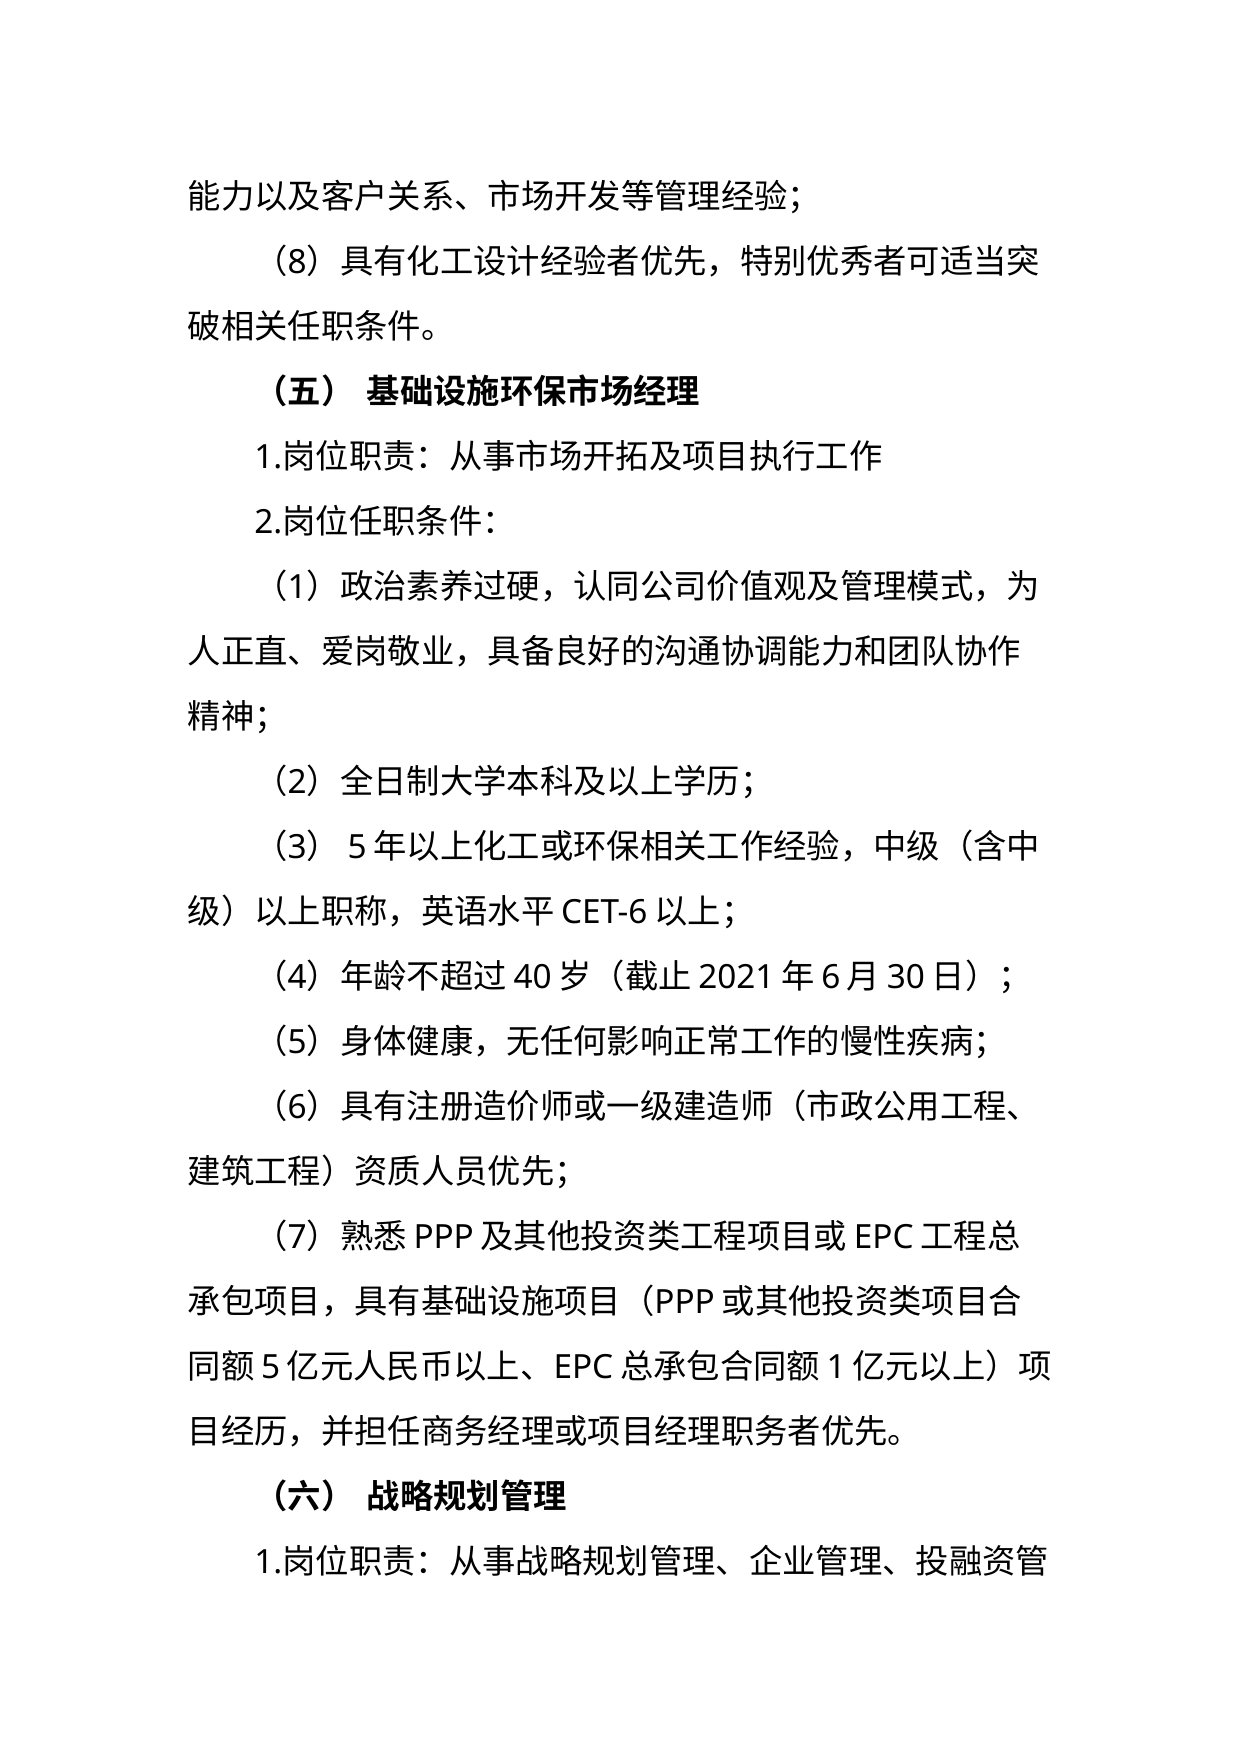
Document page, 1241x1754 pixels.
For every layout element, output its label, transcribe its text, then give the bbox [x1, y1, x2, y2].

text （1）政治素养过硬，认同公司价值观及管理模式，为人正直、爱岗敬业，具备良好的沟通协调能力和团队协作精神； [187, 552, 1053, 747]
text 2.岗位任职条件： [187, 487, 1053, 552]
text （8）具有化工设计经验者优先，特别优秀者可适当突破相关任职条件。 [187, 227, 1053, 357]
text （2）全日制大学本科及以上学历； [187, 747, 1053, 812]
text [187, 1527, 1053, 1592]
text （4）年龄不超过40岁（截止2021年6月30日）； [187, 942, 1053, 1007]
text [187, 162, 1053, 227]
text （5）身体健康，无任何影响正常工作的慢性疾病； [187, 1007, 1053, 1072]
text （6）具有注册造价师或一级建造师（市政公用工程、建筑工程）资质人员优先； [187, 1072, 1053, 1202]
text 1.岗位职责：从事市场开拓及项目执行工作 [187, 422, 1053, 487]
list 战略规划管理 [254, 1462, 1053, 1527]
list 基础设施环保市场经理 [254, 357, 1053, 422]
text （3） 5年以上化工或环保相关工作经验，中级（含中级）以上职称，英语水平CET-6以上； [187, 812, 1053, 942]
text （7）熟悉PPP及其他投资类工程项目或EPC工程总承包项目，具有基础设施项目（PPP或其他投资类项目合同额5亿元人民币以上、EPC总承包合同额1亿元以上）项目经历，并担任商务经理或项目经理职务者优先。 [187, 1202, 1053, 1462]
